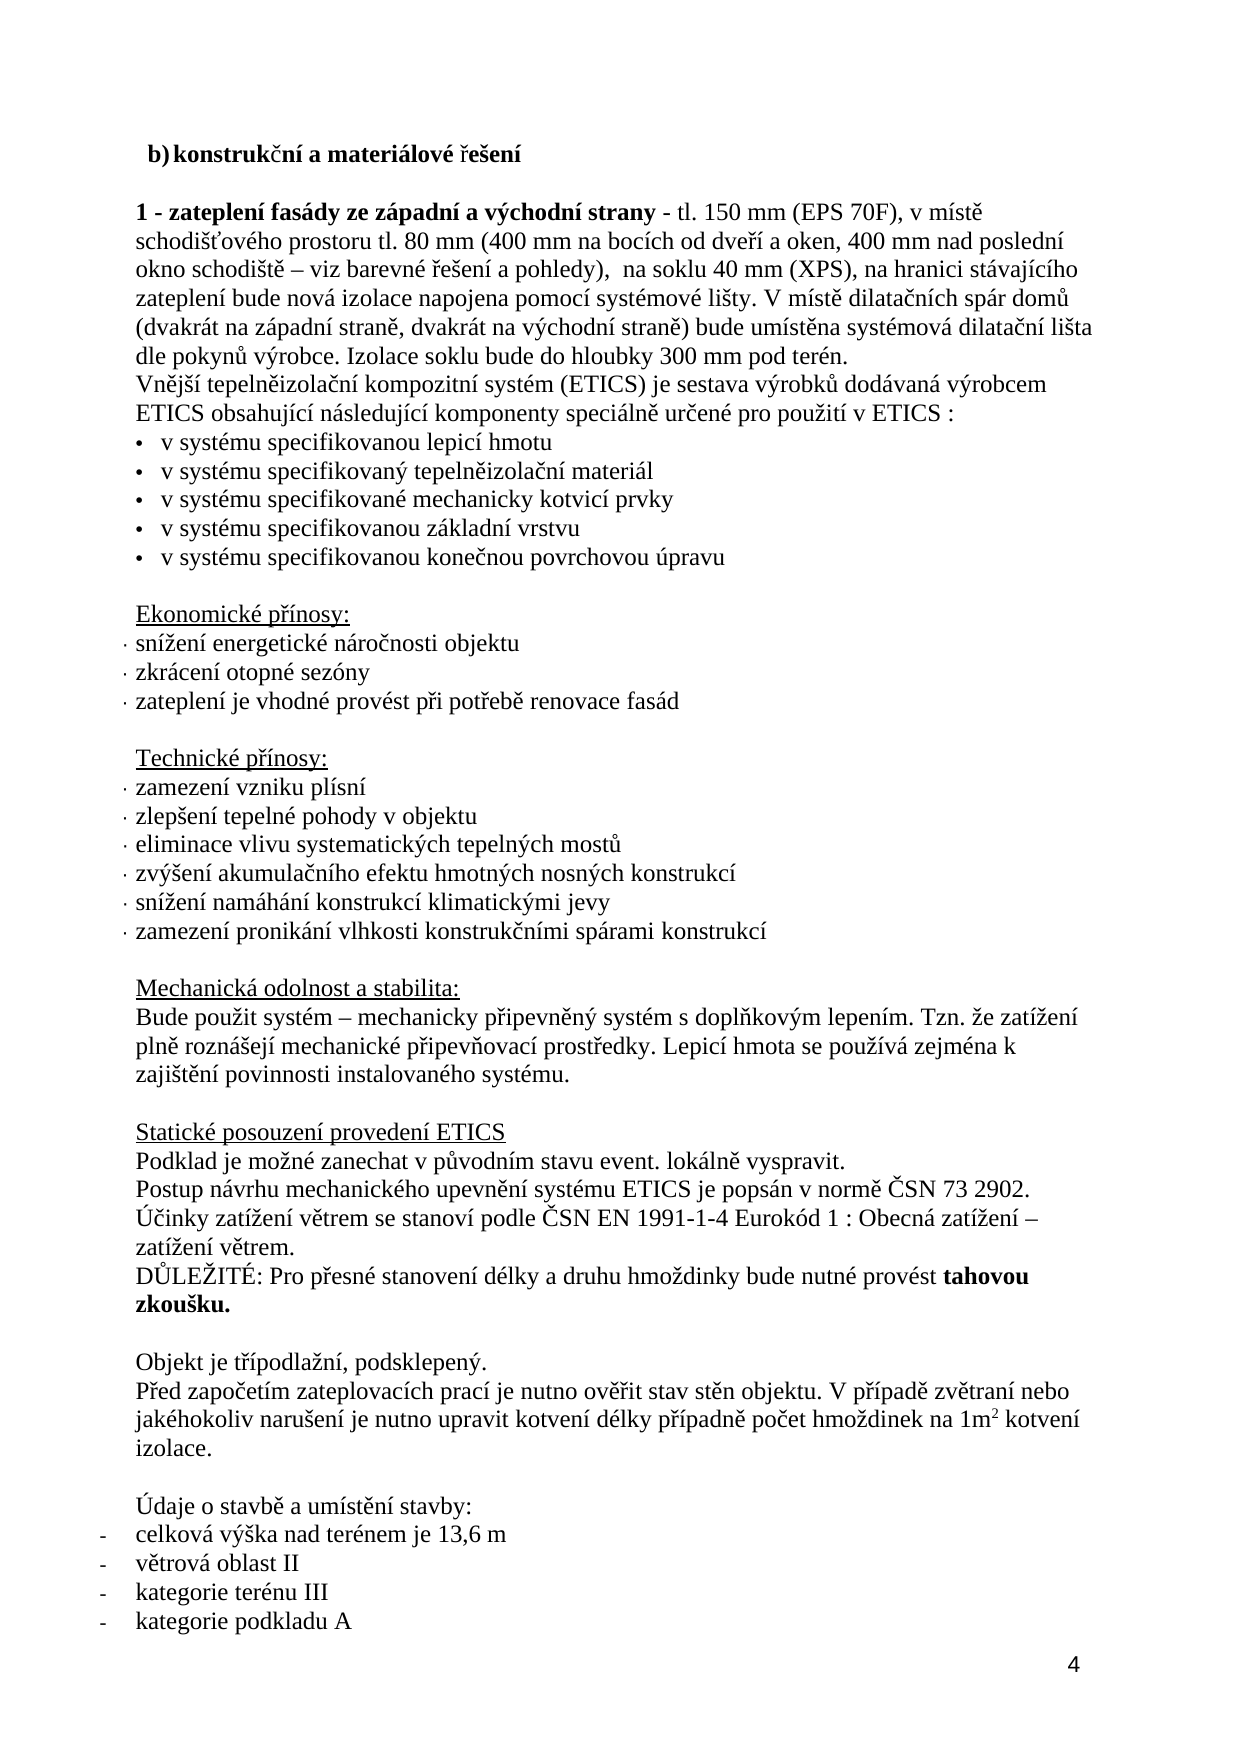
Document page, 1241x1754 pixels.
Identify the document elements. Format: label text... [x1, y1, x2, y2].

text Objekt je třípodlažní, podsklepený. [135, 1347, 1096, 1376]
text Postup návrhu mechanického upevnění systému ETICS je popsán v normě ČSN 73 2902. Účinky zatížení větrem se stanoví podle ČSN EN 1991-1-4 Eurokód 1 : Obecná zatížení – zatížení větrem. [135, 1174, 1096, 1261]
list eliminace vlivu systematických tepelných mostů [122, 829, 1096, 858]
list zateplení je vhodné provést při potřebě renovace fasád [121, 686, 1096, 714]
text Vnější tepelněizolační kompozitní systém (ETICS) je sestava výrobků dodávaná výrobcem ETICS obsahující následující komponenty speciálně určené pro použití v ETICS : [135, 369, 1096, 427]
list v systému specifikované mechanicky kotvicí prvky [135, 484, 1096, 513]
list v systému specifikovanou základní vrstvu [135, 513, 1096, 542]
list kategorie terénu III [99, 1577, 1096, 1606]
text Ekonomické přínosy: [135, 599, 1096, 628]
list snížení namáhání konstrukcí klimatickými jevy [122, 887, 1096, 916]
list snížení energetické náročnosti objektu [122, 628, 1096, 657]
list zamezení vzniku plísní [121, 772, 1096, 801]
list větrová oblast II [99, 1548, 1096, 1577]
text Podklad je možné zanechat v původním stavu event. lokálně vyspravit. [135, 1146, 1096, 1174]
list zamezení pronikání vlhkosti konstrukčními spárami konstrukcí [121, 916, 1096, 944]
list v systému specifikovanou konečnou povrchovou úpravu [135, 542, 1096, 571]
text Bude použit systém – mechanicky připevněný systém s doplňkovým lepením. Tzn. že zatížení plně roznášejí mechanické připevňovací prostředky. Lepicí hmota se používá zejména k zajištění povinnosti instalovaného systému. [135, 1002, 1096, 1088]
text 1 - zateplení fasády ze západní a východní strany - tl. 150 mm (EPS 70F), v místě schodišťového prostoru tl. 80 mm (400 mm na bocích od dveří a oken, 400 mm nad poslední okno schodiště – viz barevné řešení a pohledy), na soklu 40 mm (XPS), na hranici stávajícího zateplení bude nová izolace napojena pomocí systémové lišty. V místě dilatačních spár domů (dvakrát na západní straně, dvakrát na východní straně) bude umístěna systémová dilatační lišta dle pokynů výrobce. Izolace soklu bude do hloubky 300 mm pod terén. [135, 197, 1105, 369]
list v systému specifikovanou lepicí hmotu [135, 427, 1096, 456]
text Mechanická odolnost a stabilita: [135, 973, 1096, 1002]
list kategorie podkladu A [99, 1606, 1096, 1634]
text Před započetím zateplovacích prací je nutno ověřit stav stěn objektu. V případě zvětraní nebo jakéhokoliv narušení je nutno upravit kotvení délky případně počet hmoždinek na 1m2 kotvení izolace. [135, 1376, 1096, 1462]
text DŮLEŽITÉ: Pro přesné stanovení délky a druhu hmoždinky bude nutné provést tahovou zkoušku. [135, 1261, 1096, 1318]
list zvýšení akumulačního efektu hmotných nosných konstrukcí [121, 858, 1096, 887]
list celková výška nad terénem je 13,6 m [99, 1519, 1096, 1548]
list v systému specifikovaný tepelněizolační materiál [135, 456, 1096, 484]
text Technické přínosy: [135, 743, 1096, 772]
subtitle konstrukční a materiálové řešení [147, 139, 1105, 168]
text Statické posouzení provedení ETICS [135, 1117, 1096, 1146]
list zlepšení tepelné pohody v objektu [121, 801, 1096, 829]
text Údaje o stavbě a umístění stavby: [135, 1491, 1096, 1519]
list zkrácení otopné sezóny [121, 657, 1096, 686]
